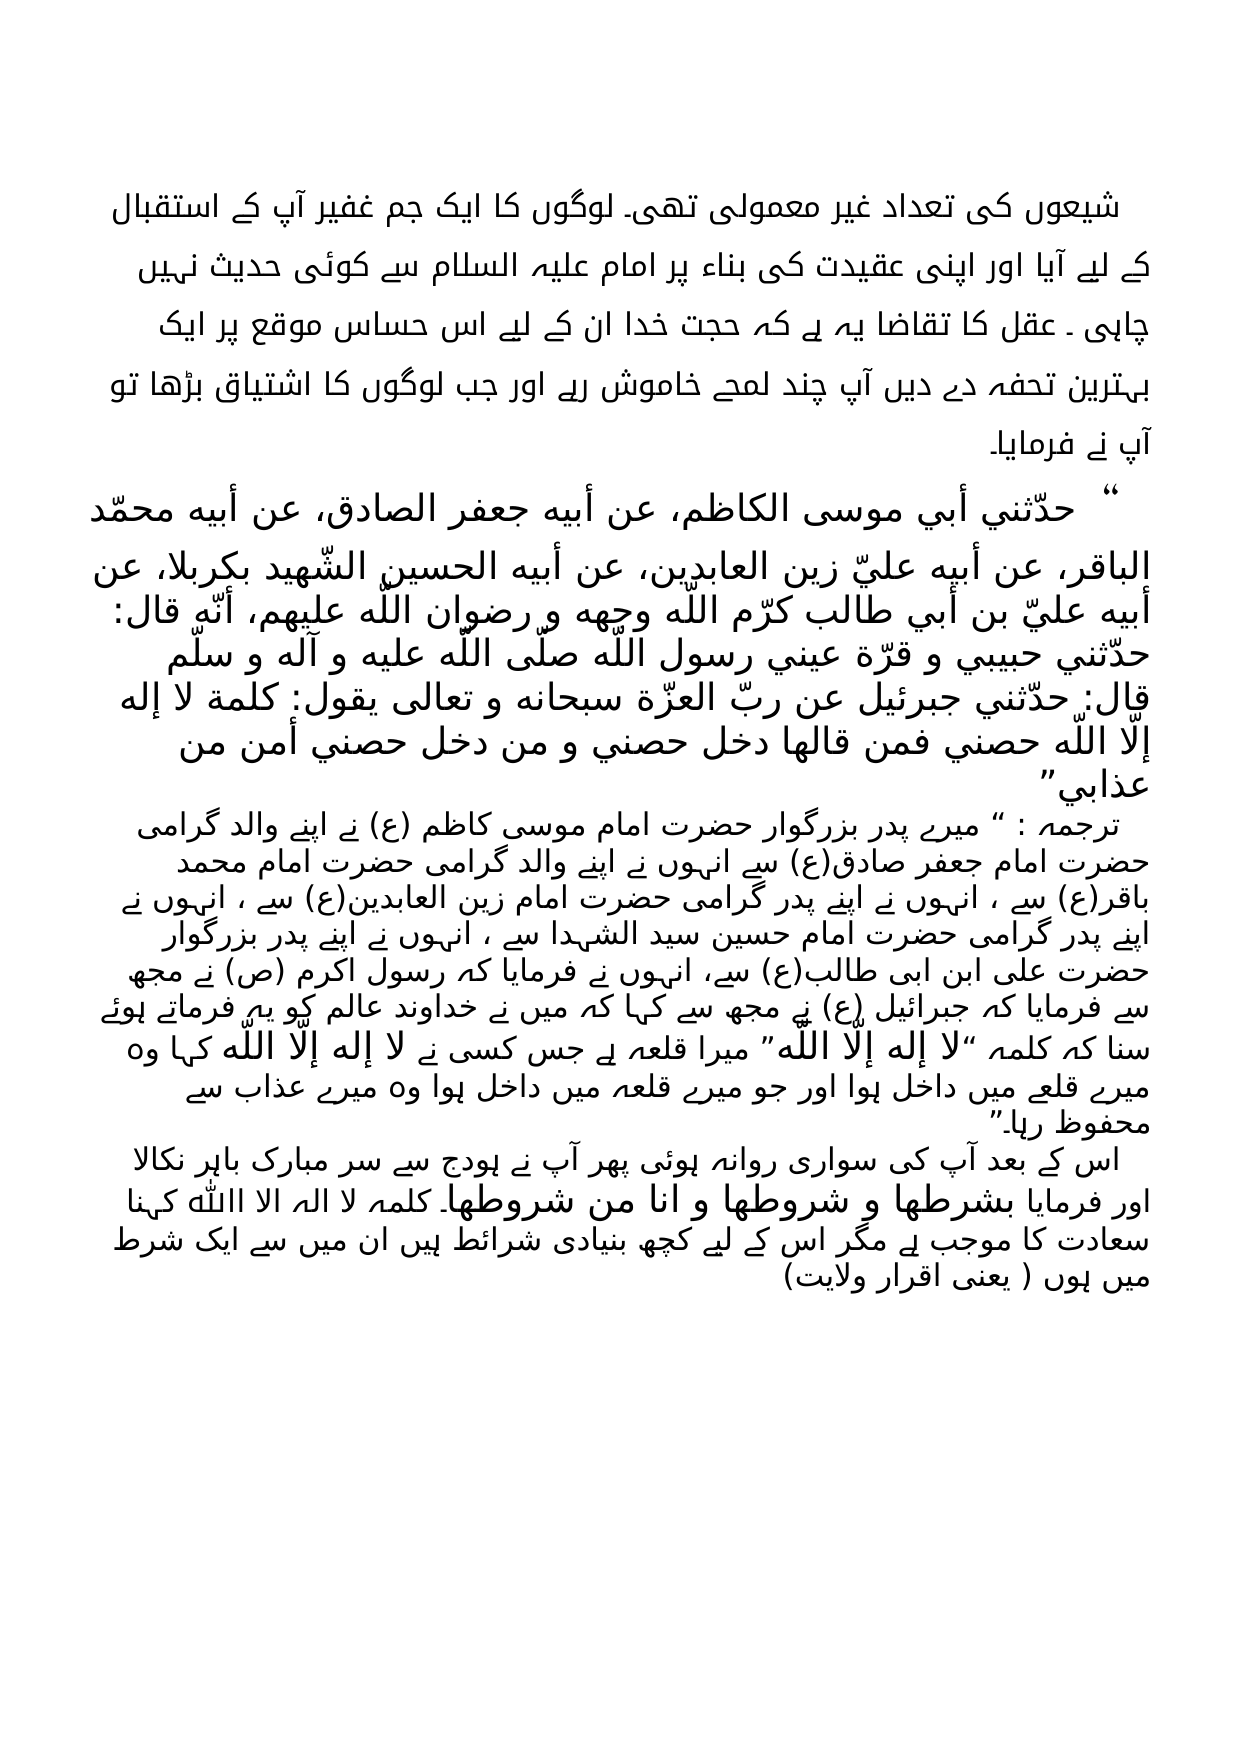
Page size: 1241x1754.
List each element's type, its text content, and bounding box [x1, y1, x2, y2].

text اس کے بعد آپ کی سواری روانہ ہوئی پھر آپ نے ہودج سے سر مبارک باہر نکالا اور فرمایا بشرطها و شروطها و انا من شروطها۔ کلمہ لا الہ الا اﷲ کہنا سعادت کا موجب ہے مگر اس کے لیے کچھ بنیادی شرائط ہیں ان میں سے ایک شرط میں ہوں ( یعنی اقرار ولایت) [89, 1141, 1152, 1294]
text شیعوں کی تعداد غیر معمولی تھی۔ لوگوں کا ایک جم غفیر آپ کے استقبال کے لیے آیا اور اپنی عقیدت کی بناء پر امام علیہ السلام سے کوئی حدیث نہیں چاہی ۔ عقل کا تقاضا یہ ہے کہ حجت خدا ان کے لیے اس حساس موقع پر ایک بہترین تحفہ دے دیں آپ چند لمحے خاموش رہے اور جب لوگوں کا اشتیاق بڑھا تو آپ نے فرمایا۔ [89, 177, 1152, 473]
text “ حدّثني‏ أبي‏ موسى‏ الكاظم‏، عن أبيه جعفر الصادق، عن أبيه محمّد الباقر، عن أبيه عليّ زين العابدين، عن أبيه الحسين الشّهيد بكربلا، عن أبيه عليّ بن أبي طالب كرّم اللّه وجهه و رضوان اللّه عليهم، أنّه قال: حدّثني حبيبي و قرّة عيني رسول اللّه صلّى اللّه عليه و آله و سلّم قال: حدّثني جبرئيل عن ربّ العزّة سبحانه و تعالى يقول: كلمة لا إله إلّا اللّه حصني فمن قالها دخل حصني و من دخل حصني أمن من عذابي” [89, 473, 1152, 807]
text ترجمہ : “ میرے پدر بزرگوار حضرت امام موسی کاظم (ع) نے اپنے والد گرامی حضرت امام جعفر صادق(ع) سے انہوں نے اپنے والد گرامی حضرت امام محمد باقر(ع) سے ، انہوں نے اپنے پدر گرامی حضرت امام زین العابدین(ع) سے ، انہوں نے اپنے پدر گرامی حضرت امام حسین سید الشہدا سے ، انہوں نے اپنے پدر بزرگوار حضرت علی ابن ابی طالب(ع) سے، انہوں نے فرمایا کہ رسول اکرم (ص) نے مجھ سے فرمایا کہ جبرائیل (ع) نے مجھ سے کہا کہ میں نے خداوند عالم کو یہ فرماتے ہوئے سنا کہ کلمہ “لا إله إلّا اللّه” میرا قلعہ ہے جس کسی نے لا إله إلّا اللّه کہا وہ میرے قلعے میں داخل ہوا اور جو میرے قلعہ میں داخل ہوا وہ میرے عذاب سے محفوظ رہا۔” [89, 807, 1152, 1141]
